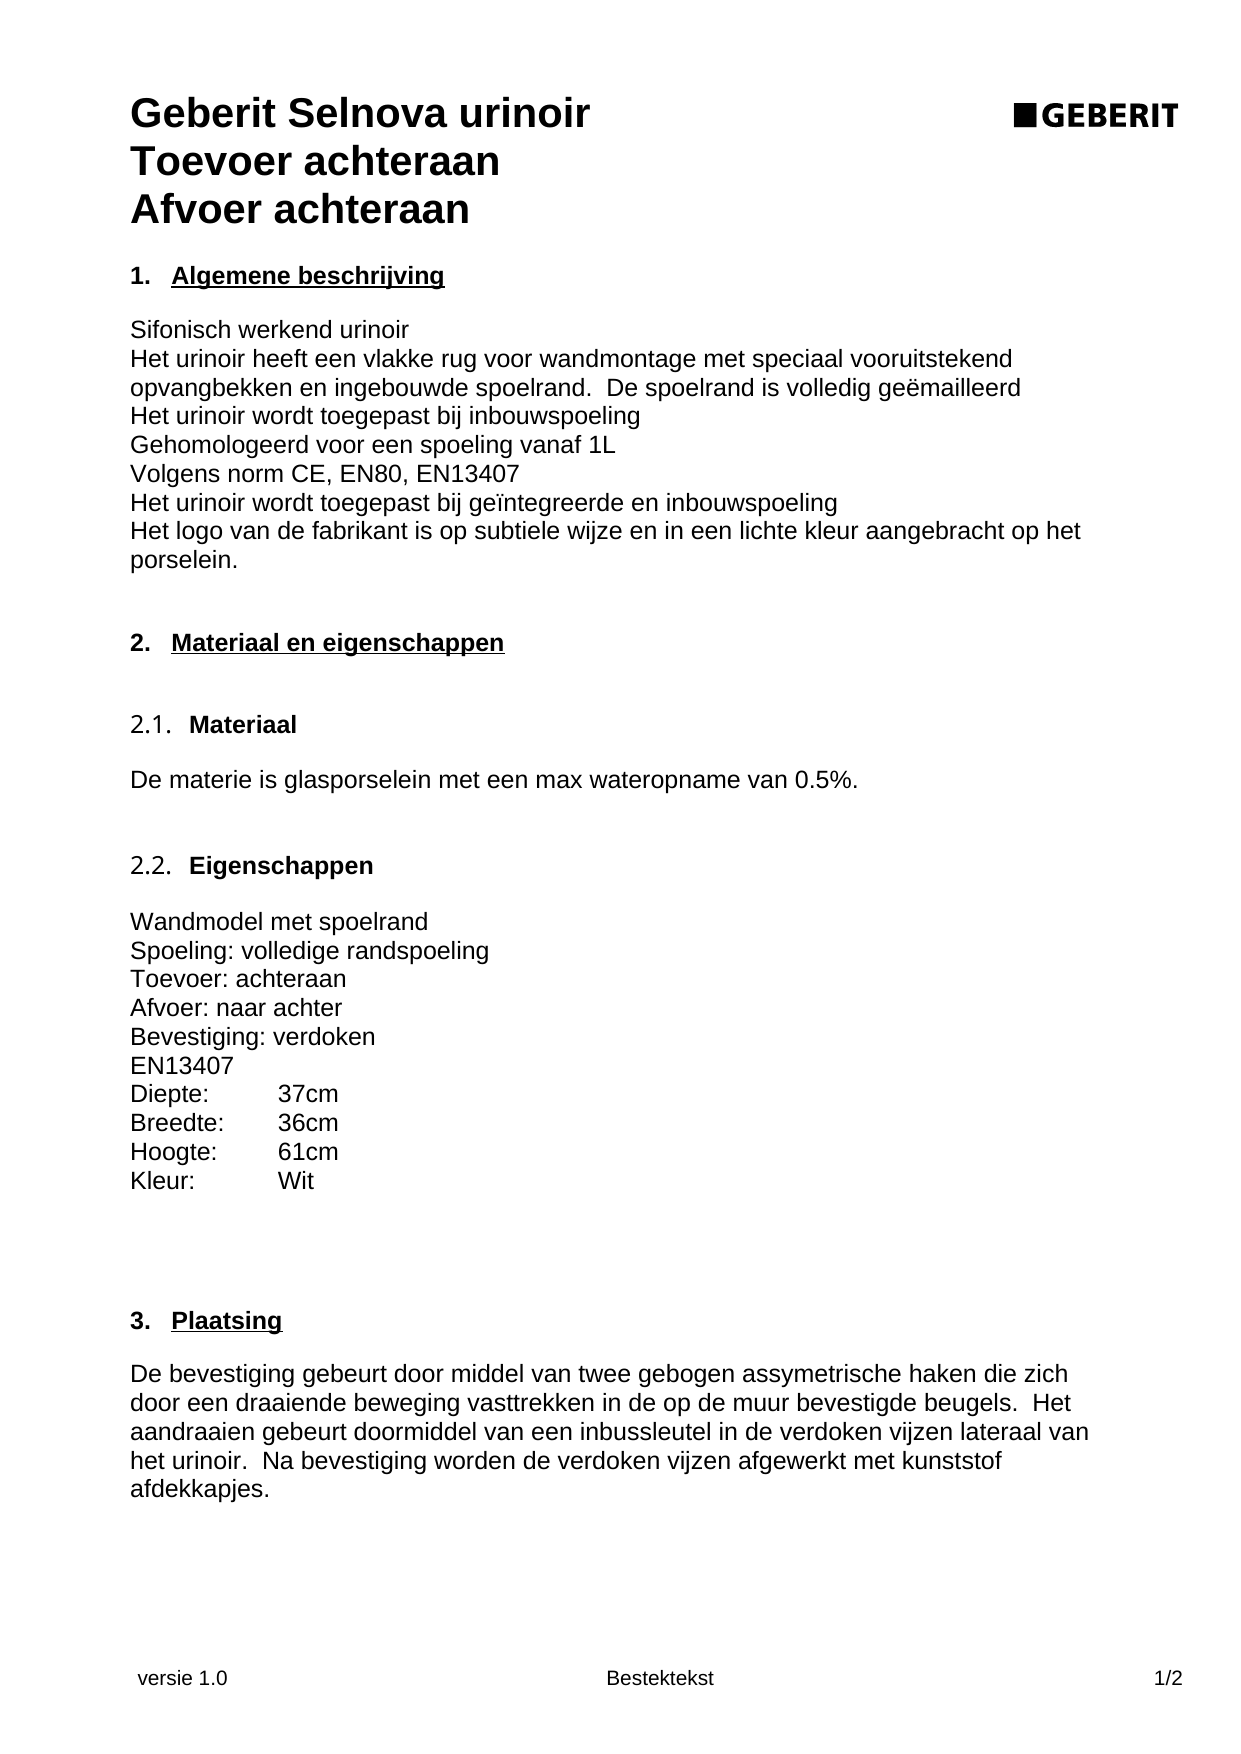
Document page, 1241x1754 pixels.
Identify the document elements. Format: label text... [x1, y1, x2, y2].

text Spoeling: volledige randspoeling [130, 936, 1110, 964]
subtitle Materiaal [130, 706, 1110, 740]
text Hoogte: 61cm [130, 1137, 1110, 1166]
subtitle Algemene beschrijving [130, 261, 1110, 290]
subtitle Plaatsing [130, 1306, 1110, 1334]
text Gehomologeerd voor een spoeling vanaf 1L [130, 430, 1110, 459]
text EN13407 [130, 1051, 1110, 1079]
text Breedte: 36cm [130, 1108, 1110, 1137]
text Bevestiging: verdoken [130, 1022, 1110, 1051]
picture [1013, 102, 1179, 128]
text Afvoer: naar achter [130, 993, 1110, 1022]
text Volgens norm CE, EN80, EN13407 [130, 459, 1110, 487]
text Sifonisch werkend urinoir [130, 315, 1110, 344]
subtitle Materiaal en eigenschappen [130, 627, 1110, 656]
text Het urinoir heeft een vlakke rug voor wandmontage met speciaal vooruitstekend opvangbekken en ingebouwde spoelrand. De spoelrand is volledig geëmailleerd [130, 344, 1110, 401]
text Het urinoir wordt toegepast bij inbouwspoeling [130, 401, 1110, 430]
text Diepte: 37cm [130, 1079, 1110, 1108]
list De bevestiging gebeurt door middel van twee gebogen assymetrische haken die zich door een draaiende beweging vasttrekken in de op de muur bevestigde beugels. Het aandraaien gebeurt doormiddel van een inbussleutel in de verdoken vijzen lateraal van het urinoir. Na bevestiging worden de verdoken vijzen afgewerkt met kunststof afdekkapjes. [130, 1359, 1110, 1503]
text Kleur: Wit [130, 1166, 1110, 1194]
subtitle Eigenschappen [130, 848, 1110, 882]
text Wandmodel met spoelrand [130, 907, 1110, 936]
text Het logo van de fabrikant is op subtiele wijze en in een lichte kleur aangebracht op het porselein. [130, 516, 1110, 574]
text De materie is glasporselein met een max wateropname van 0.5%. [130, 765, 1110, 794]
text Toevoer: achteraan [130, 964, 1110, 993]
text Het urinoir wordt toegepast bij geïntegreerde en inbouwspoeling [130, 487, 1110, 516]
